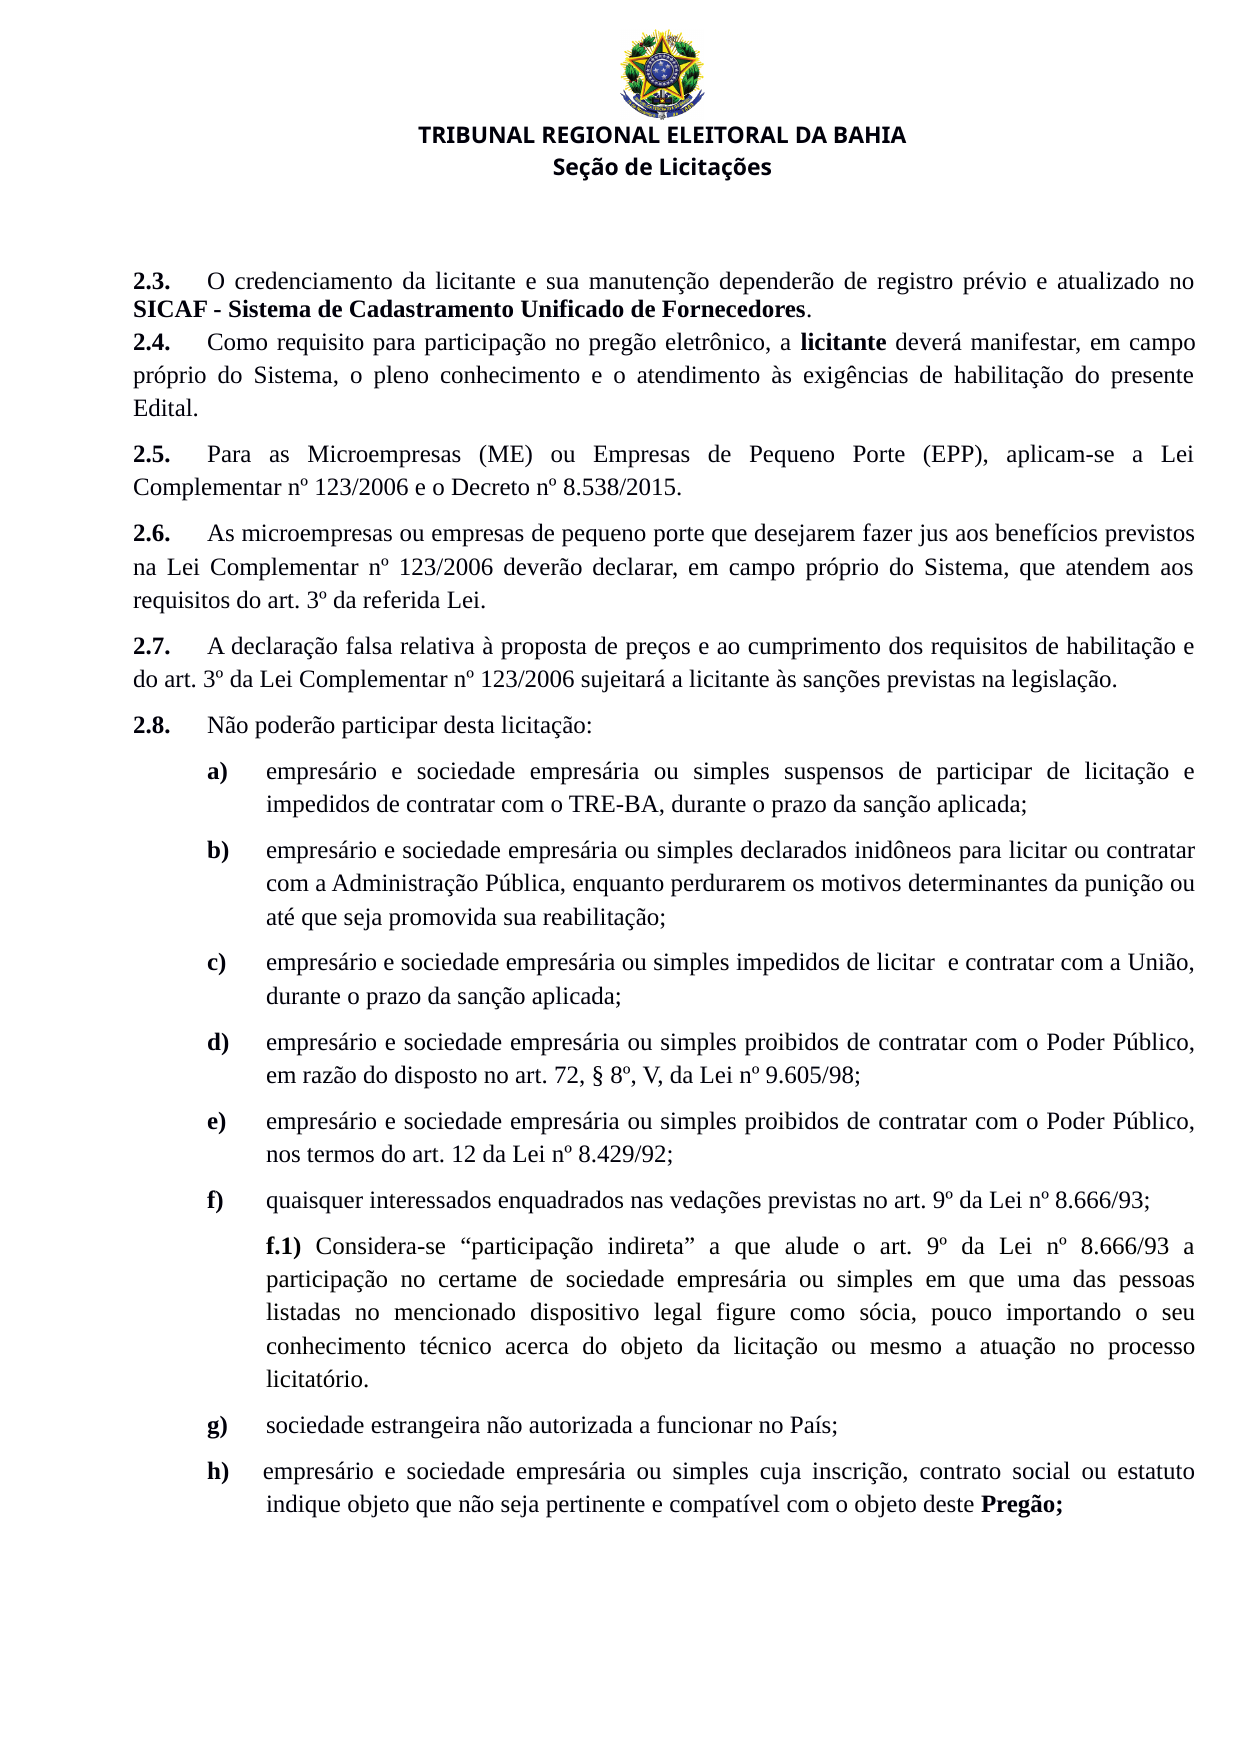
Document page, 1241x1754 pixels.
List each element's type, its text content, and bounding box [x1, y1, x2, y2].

list sociedade estrangeira não autorizada a funcionar no País; [207, 1407, 1196, 1440]
list empresário e sociedade empresária ou simples suspensos de participar de licitação e impedidos de contratar com o TRE-BA, durante o prazo da sanção aplicada; [207, 752, 1196, 819]
text f.1) Considera-se “participação indireta” a que alude o art. 9º da Lei nº 8.666/93 a participação no certame de sociedade empresária ou simples em que uma das pessoas listadas no mencionado dispositivo legal figure como sócia, pouco importando o seu conhecimento técnico acerca do objeto da licitação ou mesmo a atuação no processo licitatório. [266, 1227, 1196, 1394]
list empresário e sociedade empresária ou simples proibidos de contratar com o Poder Público, em razão do disposto no art. 72, § 8º, V, da Lei nº 9.605/98; [207, 1023, 1196, 1090]
text 2.6. As microempresas ou empresas de pequeno porte que desejarem fazer jus aos benefícios previstos na Lei Complementar nº 123/2006 deverão declarar, em campo próprio do Sistema, que atendem aos requisitos do art. 3º da referida Lei. [133, 515, 1196, 615]
text 2.3. O credenciamento da licitante e sua manutenção dependerão de registro prévio e atualizado no SICAF - Sistema de Cadastramento Unificado de Fornecedores. [133, 266, 1196, 323]
text 2.7. A declaração falsa relativa à proposta de preços e ao cumprimento dos requisitos de habilitação e do art. 3º da Lei Complementar nº 123/2006 sujeitará a licitante às sanções previstas na legislação. [133, 627, 1196, 694]
list quaisquer interessados enquadrados nas vedações previstas no art. 9º da Lei nº 8.666/93; [207, 1182, 1196, 1215]
text 2.4. Como requisito para participação no pregão eletrônico, a licitante deverá manifestar, em campo próprio do Sistema, o pleno conhecimento e o atendimento às exigências de habilitação do presente Edital. [133, 323, 1196, 423]
list empresário e sociedade empresária ou simples impedidos de licitar e contratar com a União, durante o prazo da sanção aplicada; [207, 944, 1196, 1011]
text 2.5. Para as Microempresas (ME) ou Empresas de Pequeno Porte (EPP), aplicam-se a Lei Complementar nº 123/2006 e o Decreto nº 8.538/2015. [133, 436, 1196, 502]
text 2.8. Não poderão participar desta licitação: [133, 707, 1196, 740]
list empresário e sociedade empresária ou simples declarados inidôneos para licitar ou contratar com a Administração Pública, enquanto perdurarem os motivos determinantes da punição ou até que seja promovida sua reabilitação; [207, 832, 1196, 932]
list empresário e sociedade empresária ou simples proibidos de contratar com o Poder Público, nos termos do art. 12 da Lei nº 8.429/92; [207, 1102, 1196, 1169]
list empresário e sociedade empresária ou simples cuja inscrição, contrato social ou estatuto indique objeto que não seja pertinente e compatível com o objeto deste Pregão; [207, 1452, 1196, 1519]
